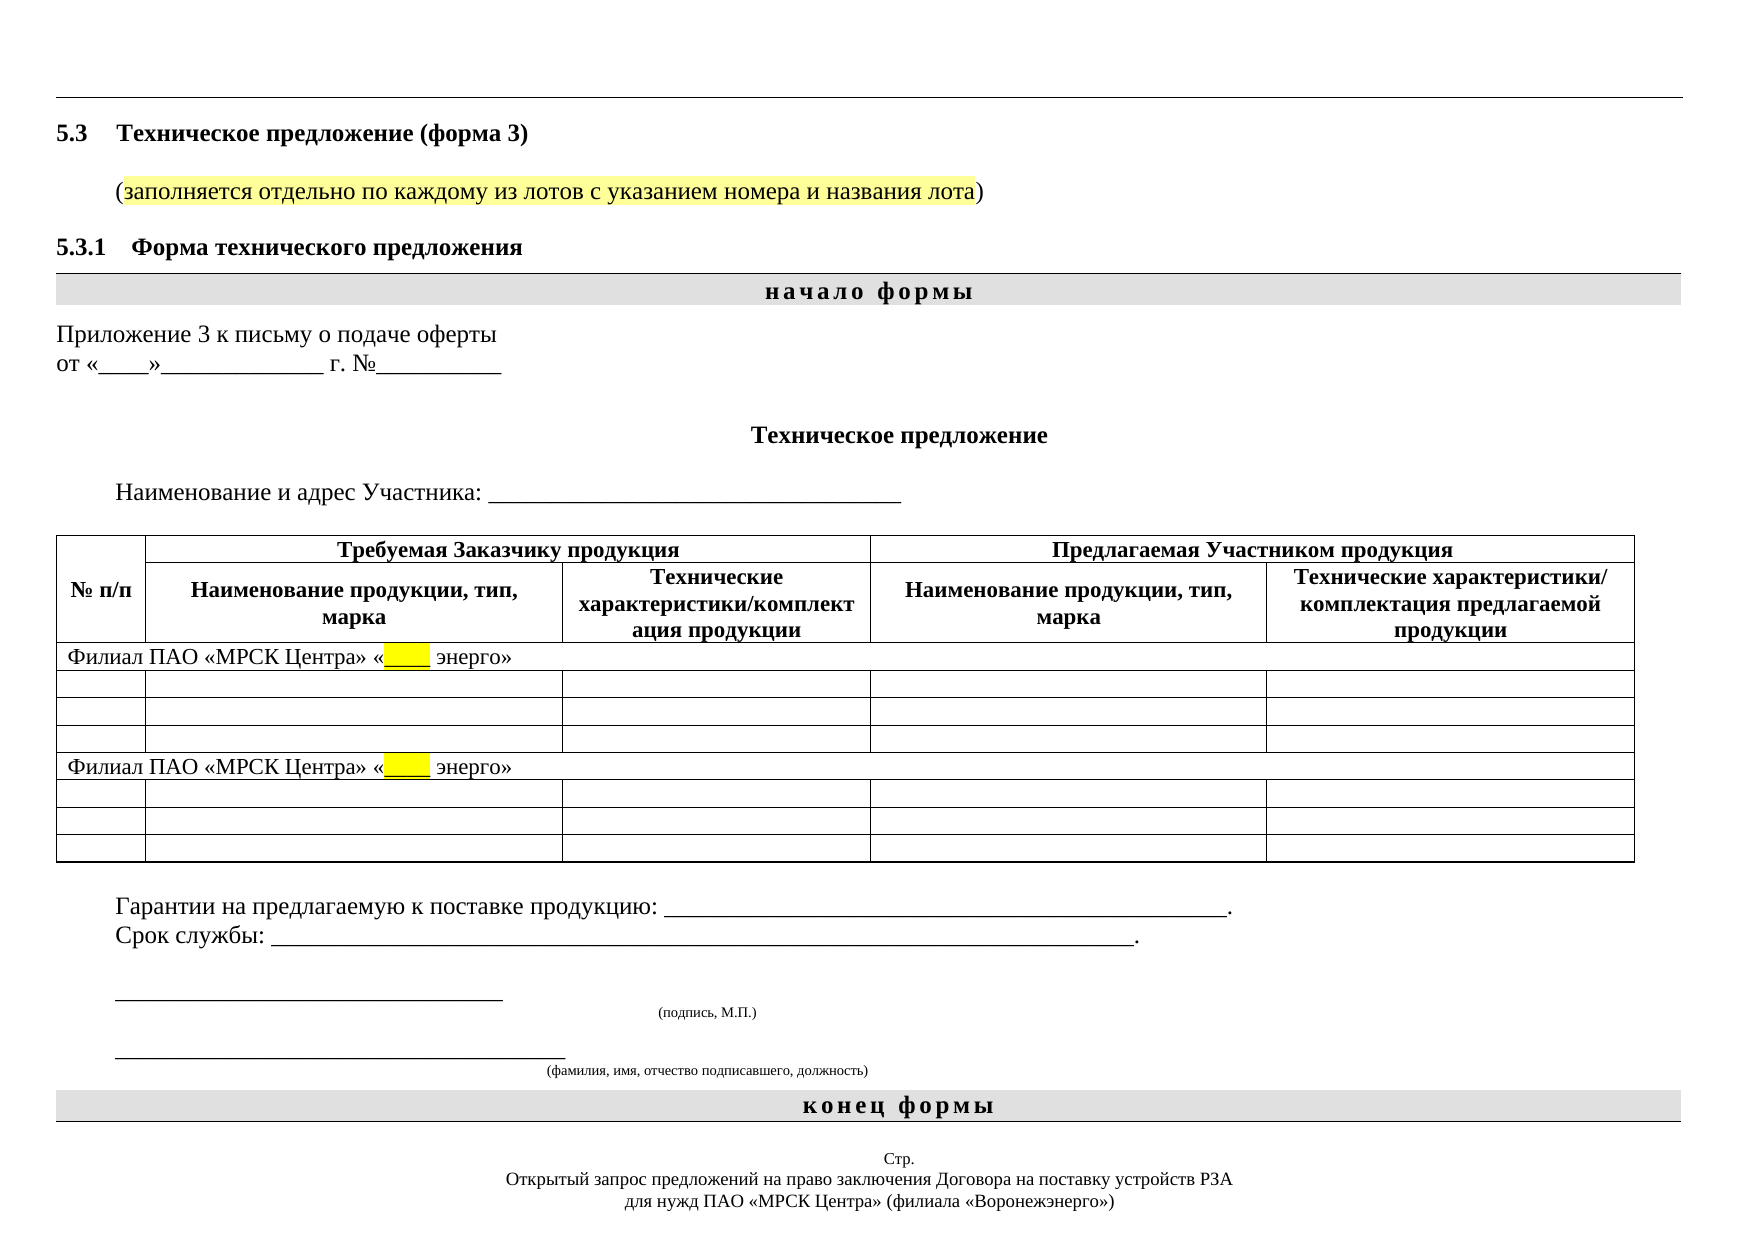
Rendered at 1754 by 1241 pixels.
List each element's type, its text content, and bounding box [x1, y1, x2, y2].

table_cell Наименование продукции, тип, марка [871, 563, 1266, 642]
table_cell [563, 671, 870, 697]
text начало формы [56, 274, 1681, 305]
table_cell [146, 835, 562, 861]
table_cell [57, 698, 145, 724]
table_cell [563, 780, 870, 807]
table_cell [146, 726, 562, 752]
table_cell [1267, 671, 1634, 697]
table_cell Филиал ПАО «МРСК Центра» «____ энерго» [430, 643, 1634, 670]
table_cell [563, 808, 870, 834]
text Приложение 3 к письму о подаче оферты от «____»_____________ г. №__________ [56, 319, 1683, 377]
table_header Требуемая Заказчику продукция [146, 536, 870, 562]
text (заполняется отдельно по каждому из лотов с указанием номера и названия лота) [975, 176, 1683, 205]
text Наименование и адрес Участника: _________________________________ [56, 477, 1683, 506]
table_cell Наименование продукции, тип, марка [146, 563, 562, 642]
table_cell Технические характеристики/ комплектация предлагаемой продукции [1267, 563, 1634, 642]
table_cell [146, 780, 562, 807]
table_cell [871, 698, 1266, 724]
table_cell [871, 780, 1266, 807]
table_header Предлагаемая Участником продукция [871, 536, 1634, 562]
table_header № п/п [57, 536, 145, 642]
table_cell [57, 726, 145, 752]
table_cell [57, 835, 145, 861]
text _______________________________ [56, 975, 1683, 1004]
table_cell [1267, 780, 1634, 807]
table_cell [146, 671, 562, 697]
text Техническое предложение [56, 420, 1683, 448]
table_cell Технические характеристики/комплектация продукции [563, 563, 870, 642]
text Гарантии на предлагаемую к поставке продукцию: _____________________________________________. [56, 891, 1683, 920]
table_cell Филиал ПАО «МРСК Центра» «____ энерго» [57, 643, 384, 670]
table_cell [146, 698, 562, 724]
text (фамилия, имя, отчество подписавшего, должность) [56, 1061, 1299, 1090]
table_cell [871, 835, 1266, 861]
text ____________________________________ [56, 1033, 1683, 1061]
table_cell [57, 808, 145, 834]
text конец формы [56, 1090, 1681, 1121]
text (подпись, М.П.) [56, 1004, 1299, 1033]
table_cell [1267, 835, 1634, 861]
table_cell [871, 808, 1266, 834]
table_cell [871, 671, 1266, 697]
table_cell [563, 698, 870, 724]
table_cell [146, 808, 562, 834]
table_cell [1267, 698, 1634, 724]
table_cell Филиал ПАО «МРСК Центра» «____ энерго» [430, 753, 1634, 779]
table_cell [57, 780, 145, 807]
table_cell [1267, 808, 1634, 834]
table_cell [871, 726, 1266, 752]
subtitle Техническое предложение (форма 3) [56, 118, 1683, 147]
table_cell [563, 726, 870, 752]
table_cell [1267, 726, 1634, 752]
text Срок службы: _____________________________________________________________________. [56, 920, 1683, 949]
table_cell Филиал ПАО «МРСК Центра» «____ энерго» [57, 753, 384, 779]
table_cell [57, 671, 145, 697]
subtitle Форма технического предложения [56, 232, 1683, 260]
table_cell [563, 835, 870, 861]
